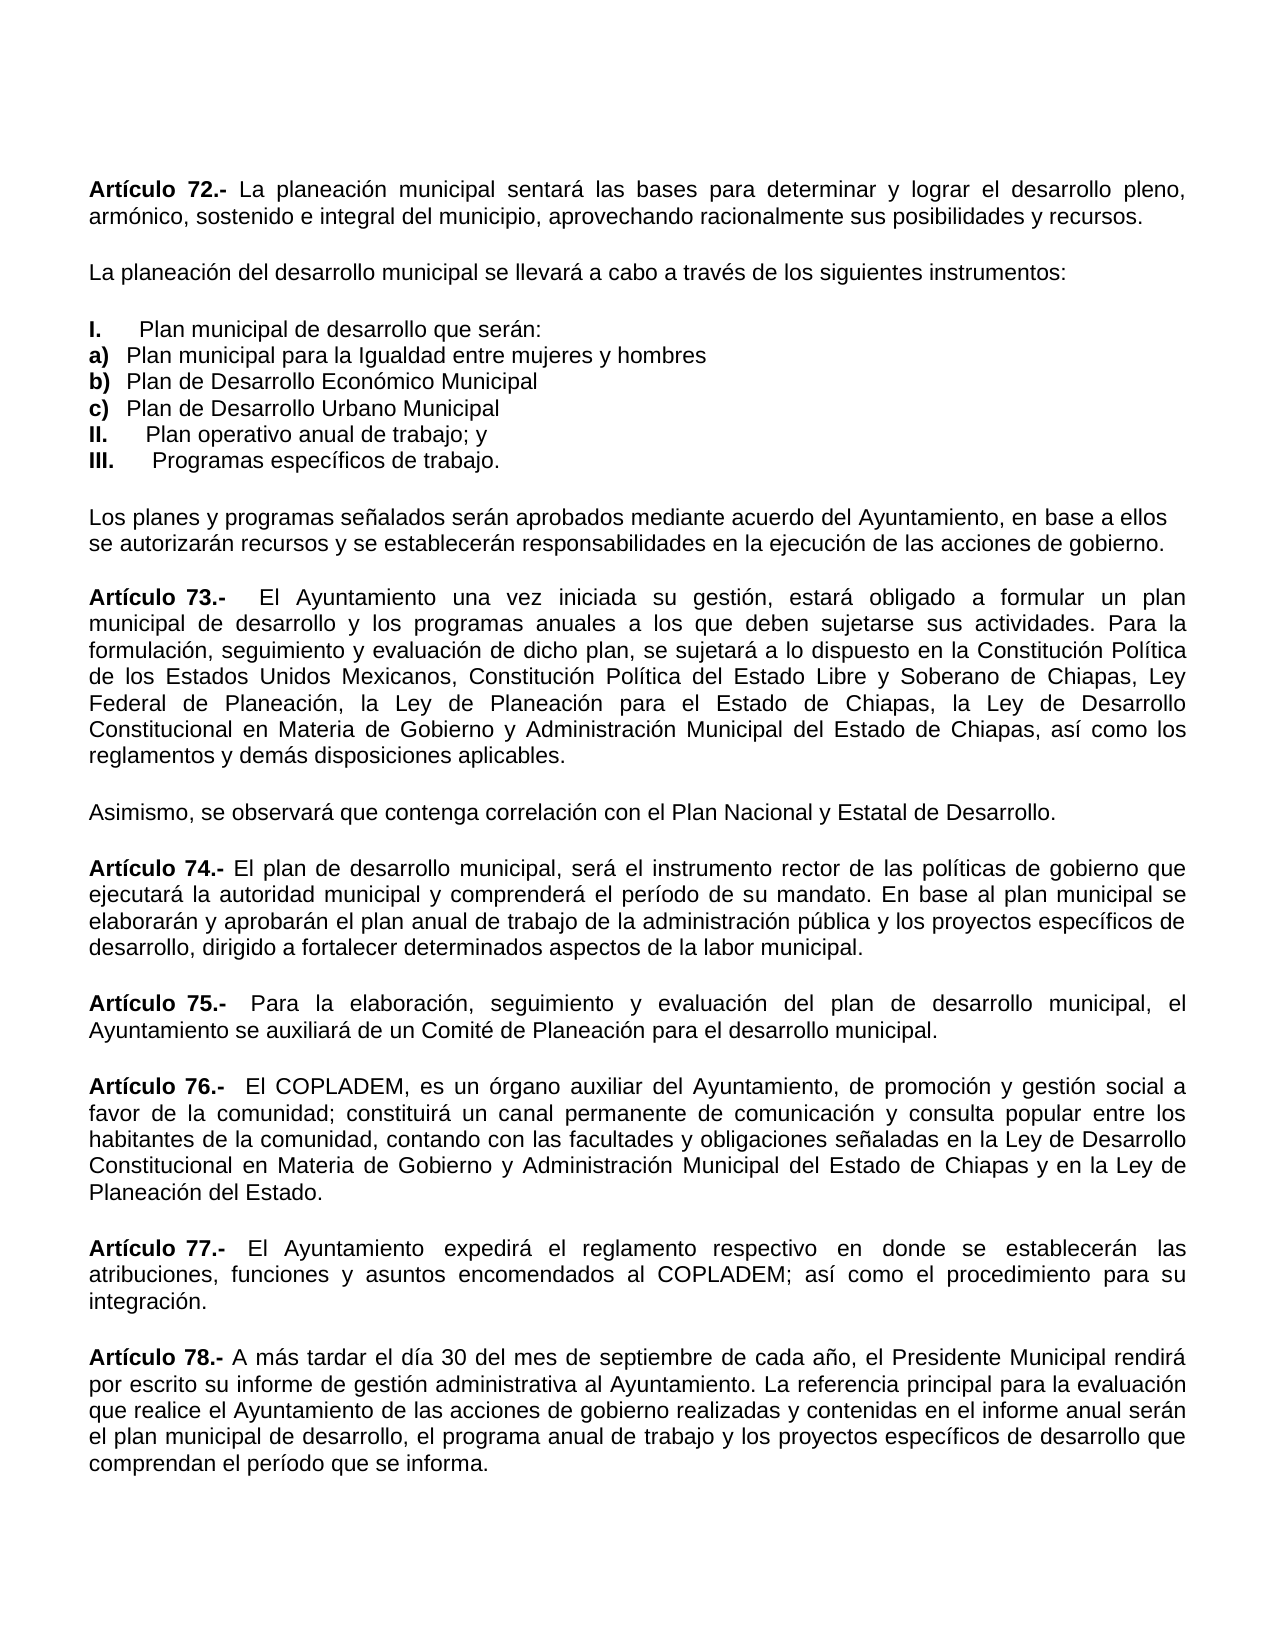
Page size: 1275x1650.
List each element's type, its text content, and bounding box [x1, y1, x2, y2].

text Artículo 75.- Para la elaboración, seguimiento y evaluación del plan de desarrollo municipal, el Ayuntamiento se auxiliará de un Comité de Planeación para el desarrollo municipal. [89, 990, 1186, 1043]
text Artículo 78.- A más tardar el día 30 del mes de septiembre de cada año, el Presidente Municipal rendirá por escrito su informe de gestión administrativa al Ayuntamiento. La referencia principal para la evaluación que realice el Ayuntamiento de las acciones de gobierno realizadas y contenidas en el informe anual serán el plan municipal de desarrollo, el programa anual de trabajo y los proyectos específicos de desarrollo que comprendan el período que se informa. [89, 1344, 1186, 1476]
text Los planes y programas señalados serán aprobados mediante acuerdo del Ayuntamiento, en base a ellos se autorizarán recursos y se establecerán responsabilidades en la ejecución de las acciones de gobierno. [89, 504, 1186, 557]
text Artículo 76.- El COPLADEM, es un órgano auxiliar del Ayuntamiento, de promoción y gestión social a favor de la comunidad; constituirá un canal permanente de comunicación y consulta popular entre los habitantes de la comunidad, contando con las facultades y obligaciones señaladas en la Ley de Desarrollo Constitucional en Materia de Gobierno y Administración Municipal del Estado de Chiapas y en la Ley de Planeación del Estado. [89, 1073, 1186, 1205]
text Artículo 72.- La planeación municipal sentará las bases para determinar y lograr el desarrollo pleno, armónico, sostenido e integral del municipio, aprovechando racionalmente sus posibilidades y recursos. [89, 176, 1186, 229]
text c) Plan de Desarrollo Urbano Municipal [89, 395, 1186, 421]
text La planeación del desarrollo municipal se llevará a cabo a través de los siguientes instrumentos: [89, 259, 1186, 285]
text Artículo 74.- El plan de desarrollo municipal, será el instrumento rector de las políticas de gobierno que ejecutará la autoridad municipal y comprenderá el período de su mandato. En base al plan municipal se elaborarán y aprobarán el plan anual de trabajo de la administración pública y los proyectos específicos de desarrollo, dirigido a fortalecer determinados aspectos de la labor municipal. [89, 855, 1186, 960]
text III. Programas específicos de trabajo. [89, 447, 1186, 474]
text b) Plan de Desarrollo Económico Municipal [89, 368, 1186, 395]
text a) Plan municipal para la Igualdad entre mujeres y hombres [89, 342, 1186, 368]
text II. Plan operativo anual de trabajo; y [89, 421, 1186, 447]
text Asimismo, se observará que contenga correlación con el Plan Nacional y Estatal de Desarrollo. [89, 799, 1186, 825]
text Artículo 73.- El Ayuntamiento una vez iniciada su gestión, estará obligado a formular un plan municipal de desarrollo y los programas anuales a los que deben sujetarse sus actividades. Para la formulación, seguimiento y evaluación de dicho plan, se sujetará a lo dispuesto en la Constitución Política de los Estados Unidos Mexicanos, Constitución Política del Estado Libre y Soberano de Chiapas, Ley Federal de Planeación, la Ley de Planeación para el Estado de Chiapas, la Ley de Desarrollo Constitucional en Materia de Gobierno y Administración Municipal del Estado de Chiapas, así como los reglamentos y demás disposiciones aplicables. [89, 584, 1186, 768]
text I. Plan municipal de desarrollo que serán: [89, 316, 1186, 342]
text Artículo 77.- El Ayuntamiento expedirá el reglamento respectivo en donde se establecerán las atribuciones, funciones y asuntos encomendados al COPLADEM; así como el procedimiento para su integración. [89, 1235, 1186, 1314]
